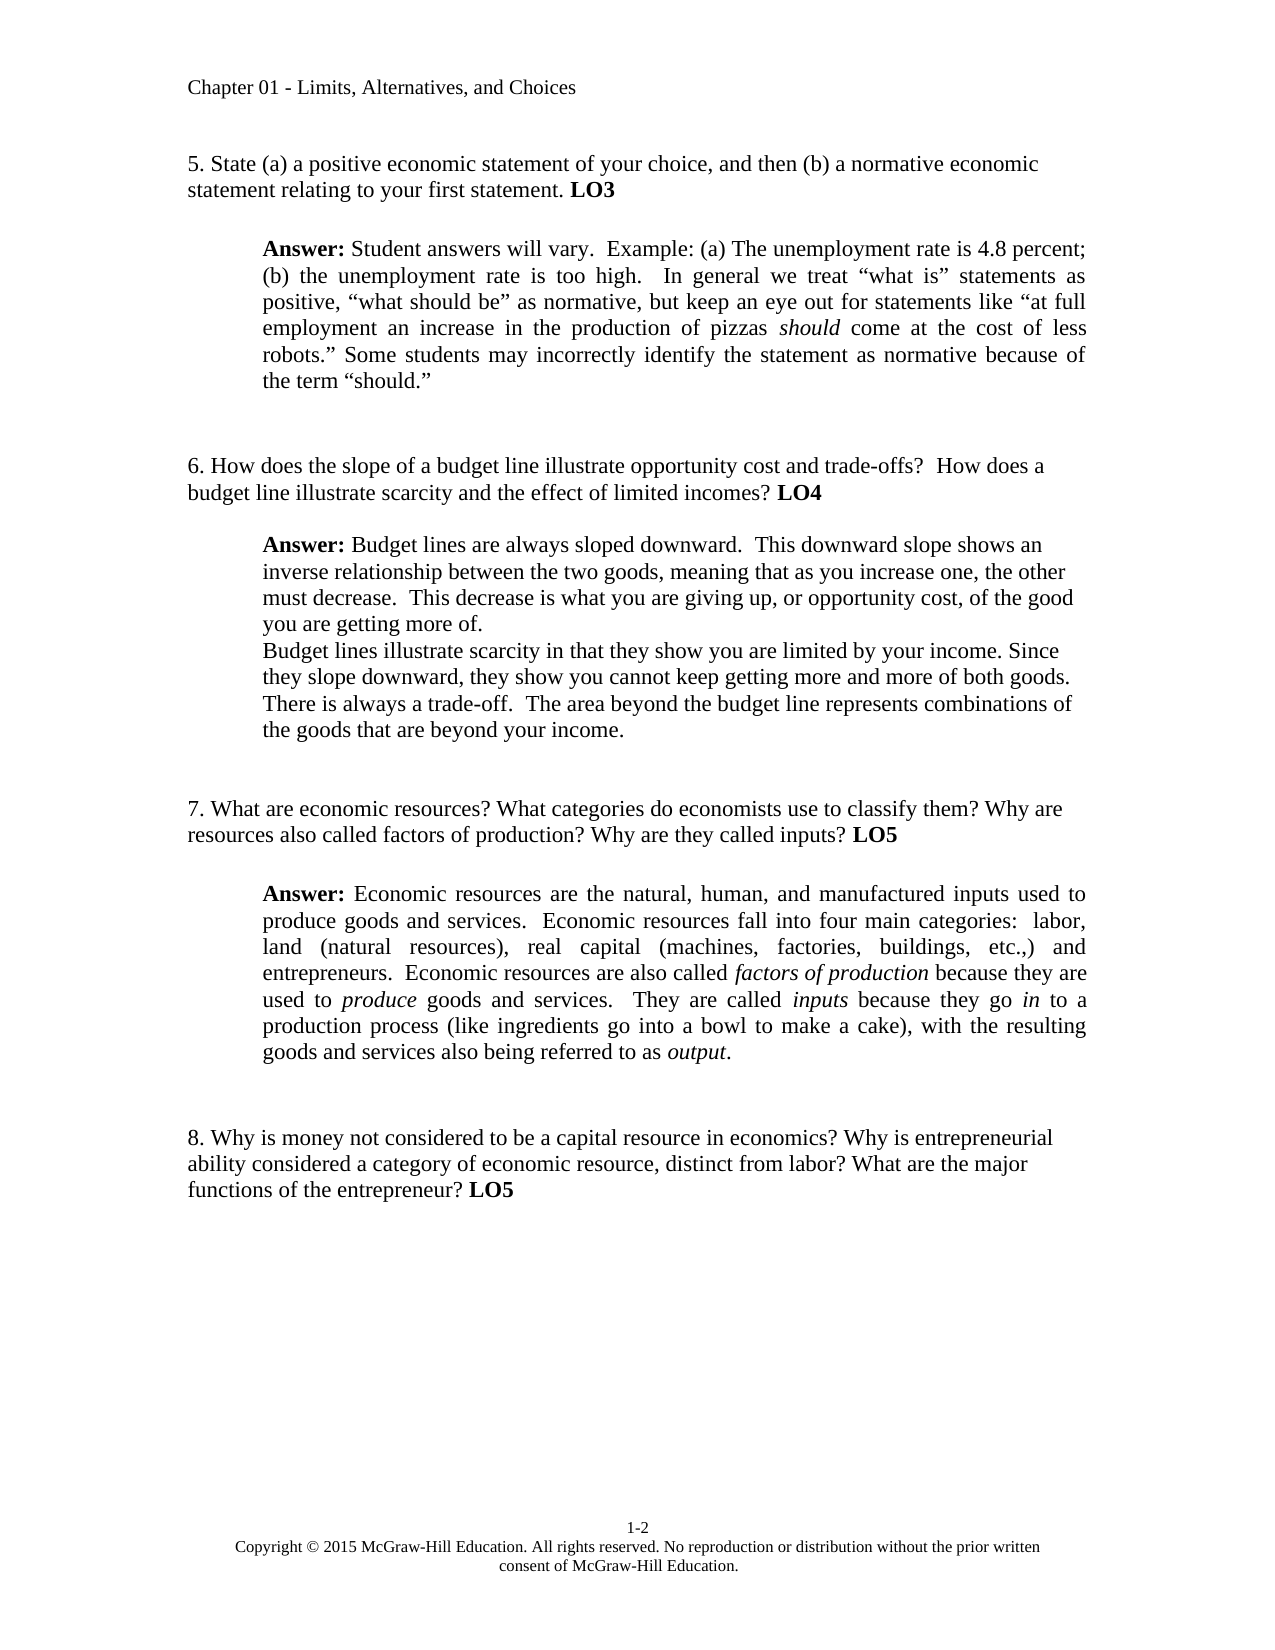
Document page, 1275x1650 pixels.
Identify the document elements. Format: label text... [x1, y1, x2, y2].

text 5. State (a) a positive economic statement of your choice, and then (b) a normative economic statement relating to your first statement. LO3 [187, 150, 1087, 203]
text Answer: Budget lines are always sloped downward. This downward slope shows an inverse relationship between the two goods, meaning that as you increase one, the other must decrease. This decrease is what you are giving up, or opportunity cost, of the good you are getting more of. Budget lines illustrate scarcity in that they show you are limited by your income. Since they slope downward, they show you cannot keep getting more and more of both goods. There is always a trade-off. The area beyond the budget line represents combinations of the goods that are beyond your income. [262, 531, 1087, 742]
text Answer: Economic resources are the natural, human, and manufactured inputs used to produce goods and services. Economic resources fall into four main categories: labor, land (natural resources), real capital (machines, factories, buildings, etc.,) and entrepreneurs. Economic resources are also called factors of production because they are used to produce goods and services. They are called inputs because they go in to a production process (like ingredients go into a bowl to make a cake), with the resulting goods and services also being referred to as output. [262, 880, 1087, 1065]
text Answer: Student answers will vary. Example: (a) The unemployment rate is 4.8 percent; (b) the unemployment rate is too high. In general we treat “what is” statements as positive, “what should be” as normative, but keep an eye out for statements like “at full employment an increase in the production of pizzas should come at the cost of less robots.” Some students may incorrectly identify the statement as normative because of the term “should.” [187, 235, 1087, 393]
text 8. Why is money not considered to be a capital resource in economics? Why is entrepreneurial ability considered a category of economic resource, distinct from labor? What are the major functions of the entrepreneur? LO5 [187, 1124, 1087, 1203]
text 6. How does the slope of a budget line illustrate opportunity cost and trade-offs? How does a budget line illustrate scarcity and the effect of limited incomes? LO4 [187, 452, 1087, 505]
text 7. What are economic resources? What categories do economists use to classify them? Why are resources also called factors of production? Why are they called inputs? LO5 [187, 795, 1087, 848]
